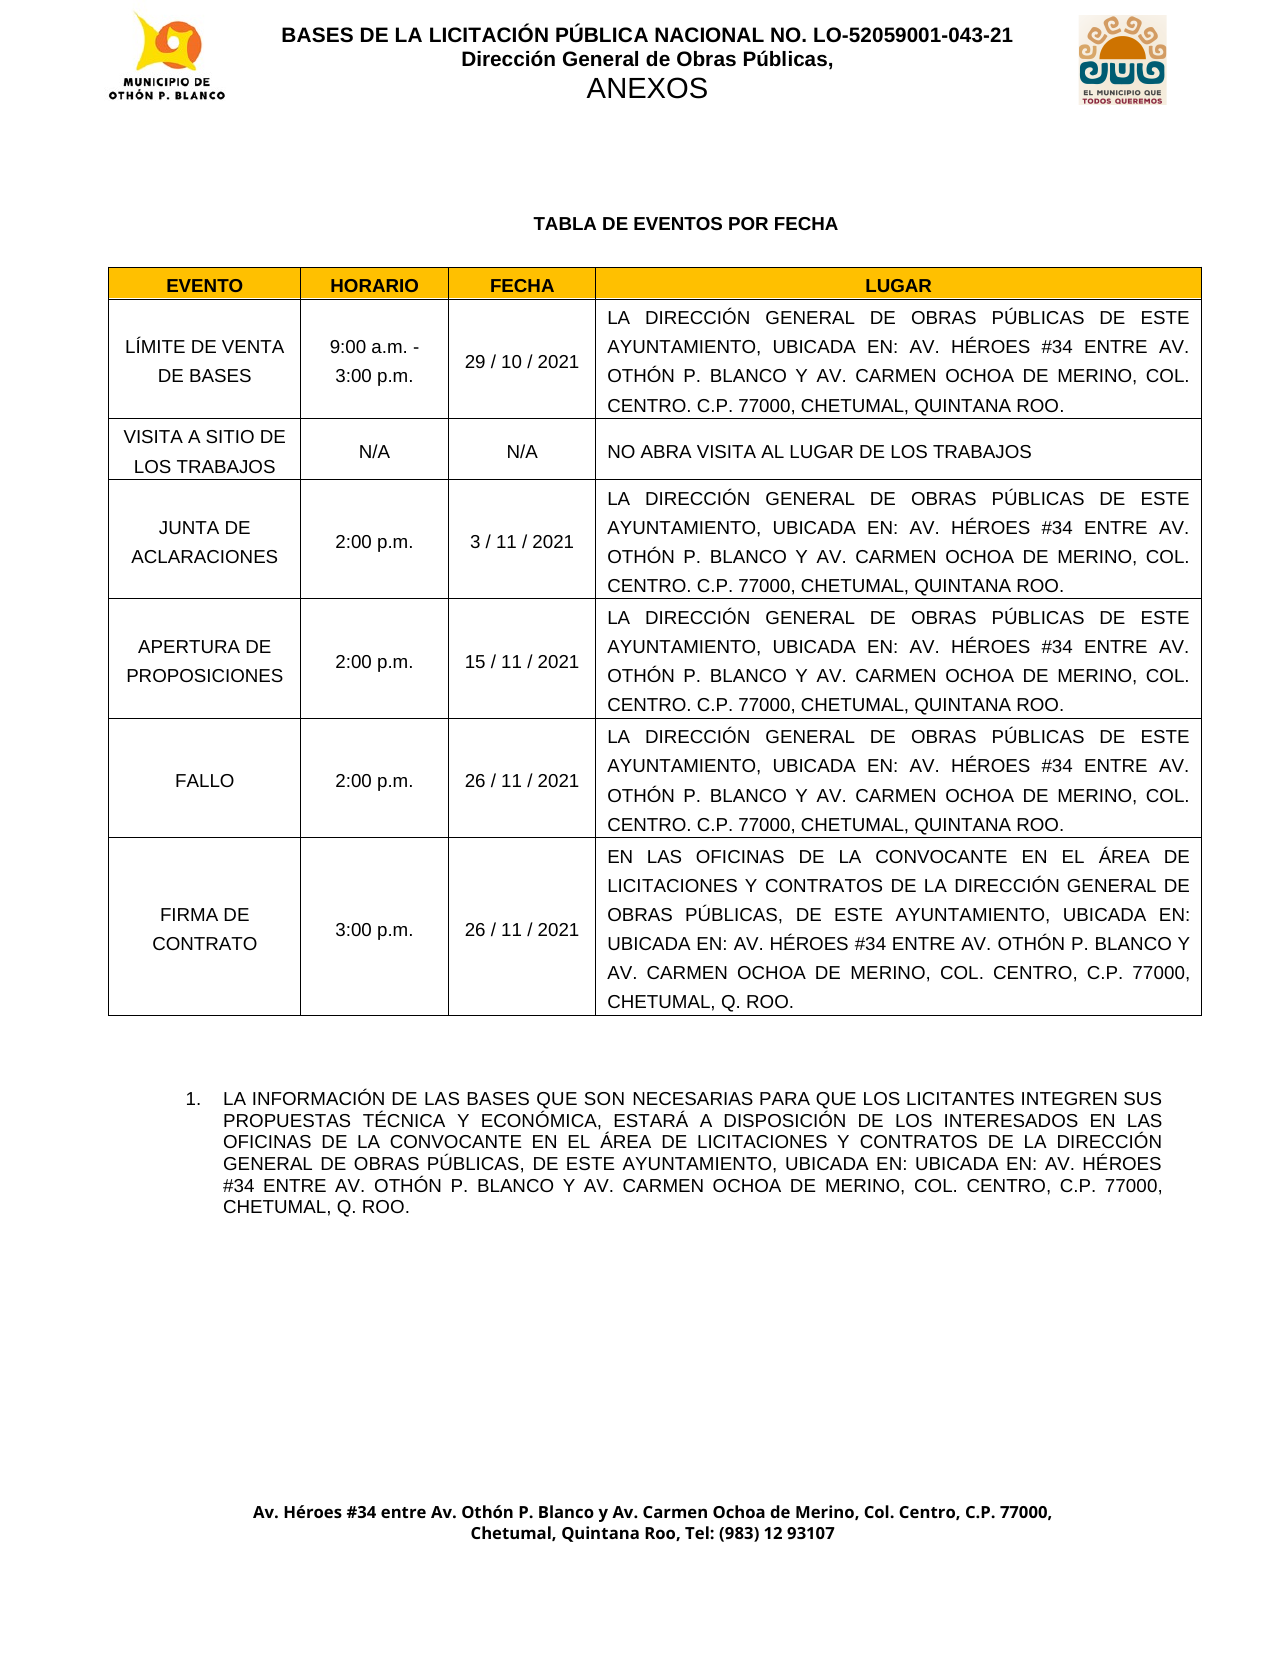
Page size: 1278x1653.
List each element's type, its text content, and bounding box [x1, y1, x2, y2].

table_cell 29 / 10 / 2021 [449, 300, 595, 418]
table_cell 3 / 11 / 2021 [449, 480, 595, 598]
table_cell LA DIRECCIÓN GENERAL DE OBRAS PÚBLICAS DE ESTE AYUNTAMIENTO, UBICADA EN: AV. HÉROES #34 ENTRE AV. OTHÓN P. BLANCO Y AV. CARMEN OCHOA DE MERINO, COL. CENTRO. C.P. 77000, CHETUMAL, QUINTANA ROO. [596, 599, 1201, 718]
table_cell N/A [449, 419, 595, 479]
table_cell 2:00 p.m. [301, 480, 448, 598]
table_cell FALLO [109, 719, 300, 837]
table_cell APERTURA DE PROPOSICIONES [109, 599, 300, 718]
table_cell N/A [301, 419, 448, 479]
table_cell 3:00 p.m. [301, 838, 448, 1015]
table_cell NO ABRA VISITA AL LUGAR DE LOS TRABAJOS [596, 419, 1201, 479]
table_header EVENTO [109, 268, 300, 298]
table_header HORARIO [301, 268, 448, 298]
table_cell LÍMITE DE VENTA DE BASES [109, 300, 300, 418]
table_cell 26 / 11 / 2021 [449, 719, 595, 837]
table_cell EN LAS OFICINAS DE LA CONVOCANTE EN EL ÁREA DE LICITACIONES Y CONTRATOS DE LA DIRECCIÓN GENERAL DE OBRAS PÚBLICAS, DE ESTE AYUNTAMIENTO, UBICADA EN: UBICADA EN: AV. HÉROES #34 ENTRE AV. OTHÓN P. BLANCO Y AV. CARMEN OCHOA DE MERINO, COL. CENTRO, C.P. 77000, CHETUMAL, Q. ROO. [596, 838, 1201, 1015]
table_header FECHA [449, 268, 595, 298]
table_cell 2:00 p.m. [301, 719, 448, 837]
table_cell 9:00 a.m. - 3:00 p.m. [301, 300, 448, 418]
text TABLA DE EVENTOS POR FECHA [167, 207, 1204, 236]
table_cell LA DIRECCIÓN GENERAL DE OBRAS PÚBLICAS DE ESTE AYUNTAMIENTO, UBICADA EN: AV. HÉROES #34 ENTRE AV. OTHÓN P. BLANCO Y AV. CARMEN OCHOA DE MERINO, COL. CENTRO. C.P. 77000, CHETUMAL, QUINTANA ROO. [596, 300, 1201, 418]
table_cell VISITA A SITIO DE LOS TRABAJOS [109, 419, 300, 479]
picture [104, 0, 237, 114]
table_cell 26 / 11 / 2021 [449, 838, 595, 1015]
table_cell LA DIRECCIÓN GENERAL DE OBRAS PÚBLICAS DE ESTE AYUNTAMIENTO, UBICADA EN: AV. HÉROES #34 ENTRE AV. OTHÓN P. BLANCO Y AV. CARMEN OCHOA DE MERINO, COL. CENTRO. C.P. 77000, CHETUMAL, QUINTANA ROO. [596, 480, 1201, 598]
table_cell LA DIRECCIÓN GENERAL DE OBRAS PÚBLICAS DE ESTE AYUNTAMIENTO, UBICADA EN: AV. HÉROES #34 ENTRE AV. OTHÓN P. BLANCO Y AV. CARMEN OCHOA DE MERINO, COL. CENTRO. C.P. 77000, CHETUMAL, QUINTANA ROO. [596, 719, 1201, 837]
list LA INFORMACIÓN DE LAS BASES QUE SON NECESARIAS PARA QUE LOS LICITANTES INTEGREN SUS PROPUESTAS TÉCNICA Y ECONÓMICA, ESTARÁ A DISPOSICIÓN DE LOS INTERESADOS EN LAS OFICINAS DE LA CONVOCANTE EN EL ÁREA DE LICITACIONES Y CONTRATOS DE LA DIRECCIÓN GENERAL DE OBRAS PÚBLICAS, DE ESTE AYUNTAMIENTO, UBICADA EN: UBICADA EN: AV. HÉROES #34 ENTRE AV. OTHÓN P. BLANCO Y AV. CARMEN OCHOA DE MERINO, COL. CENTRO, C.P. 77000, CHETUMAL, Q. ROO. [185, 1088, 1162, 1218]
table_header LUGAR [596, 268, 1201, 298]
picture [1078, 15, 1167, 105]
table_cell 2:00 p.m. [301, 599, 448, 718]
table_cell 15 / 11 / 2021 [449, 599, 595, 718]
table_cell JUNTA DE ACLARACIONES [109, 480, 300, 598]
table_cell FIRMA DE CONTRATO [109, 838, 300, 1015]
